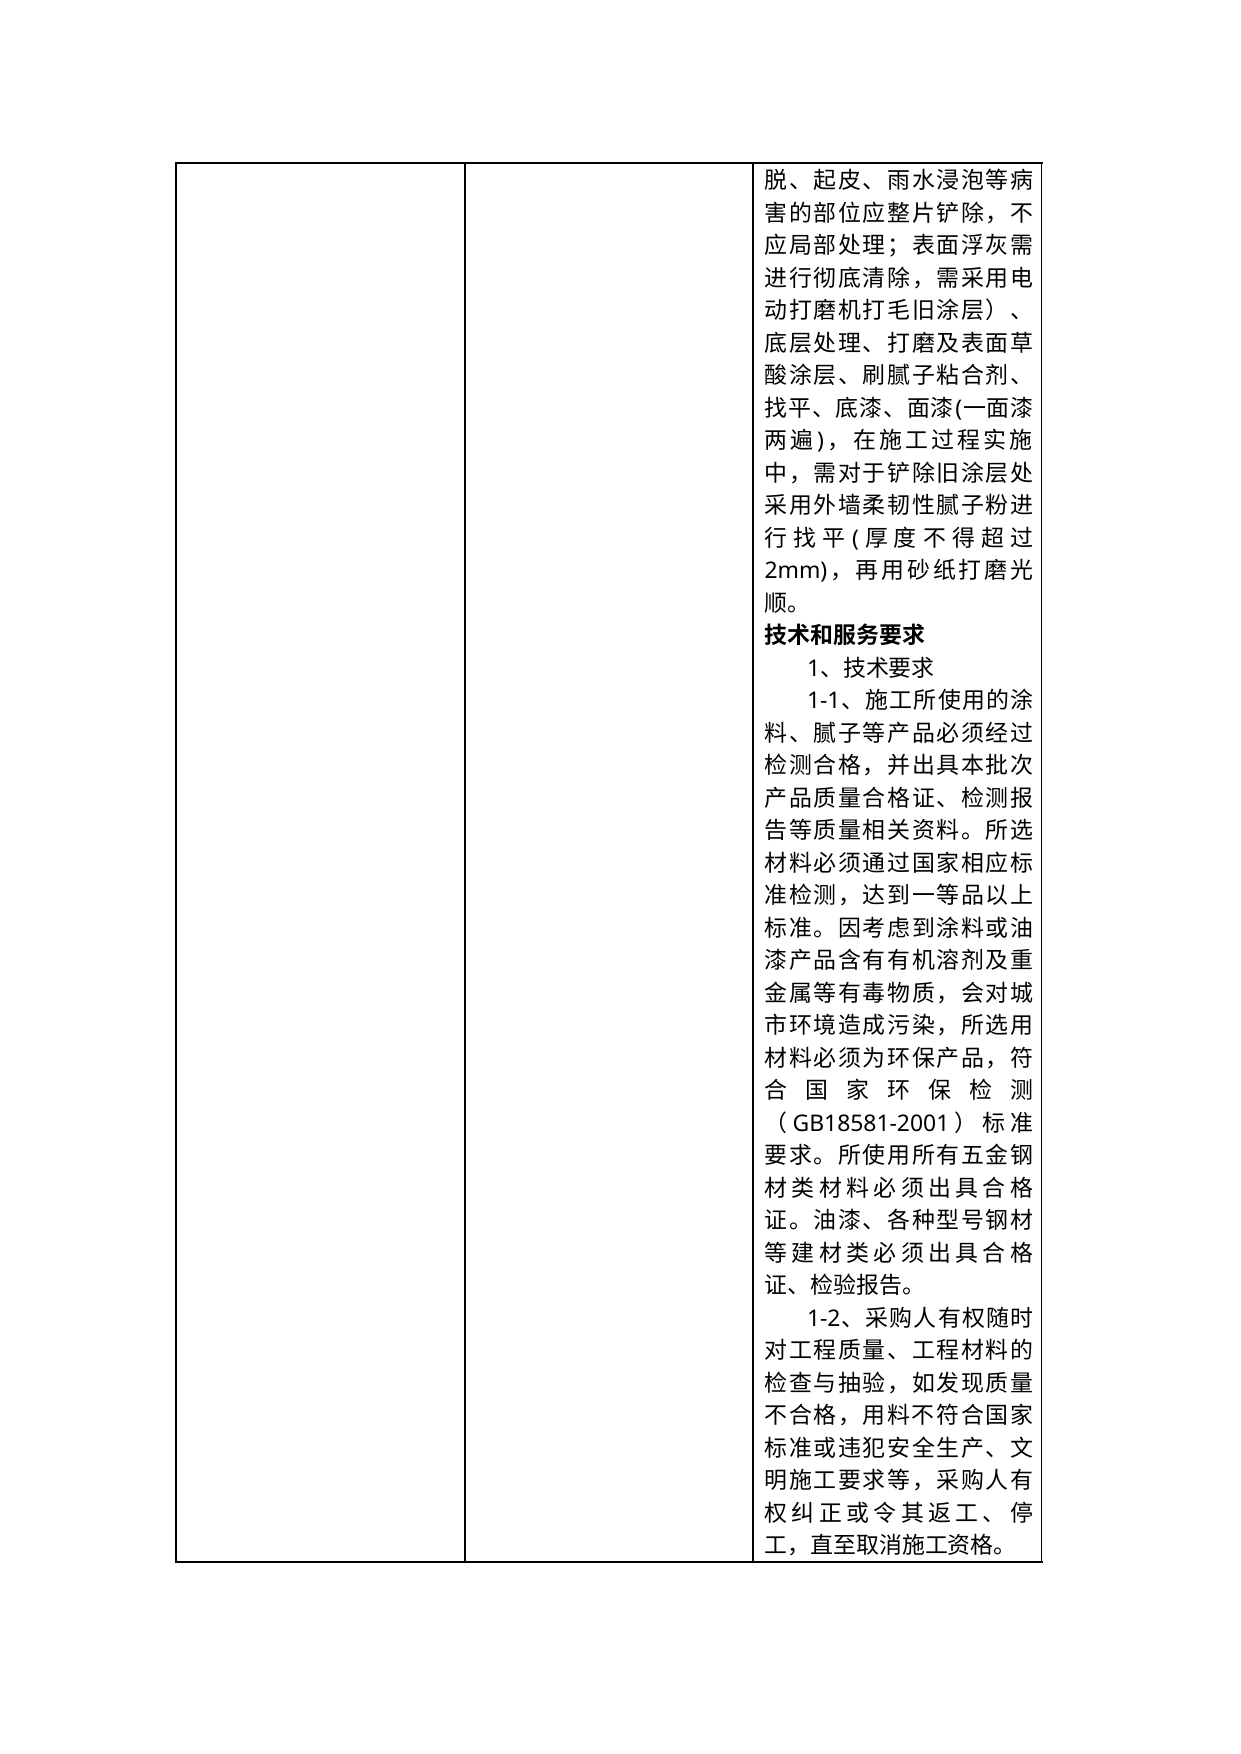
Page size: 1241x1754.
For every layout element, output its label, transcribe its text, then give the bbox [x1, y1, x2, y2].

table_cell 1 [177, 164, 464, 1561]
table_cell [466, 164, 752, 1561]
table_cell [754, 164, 1041, 1561]
